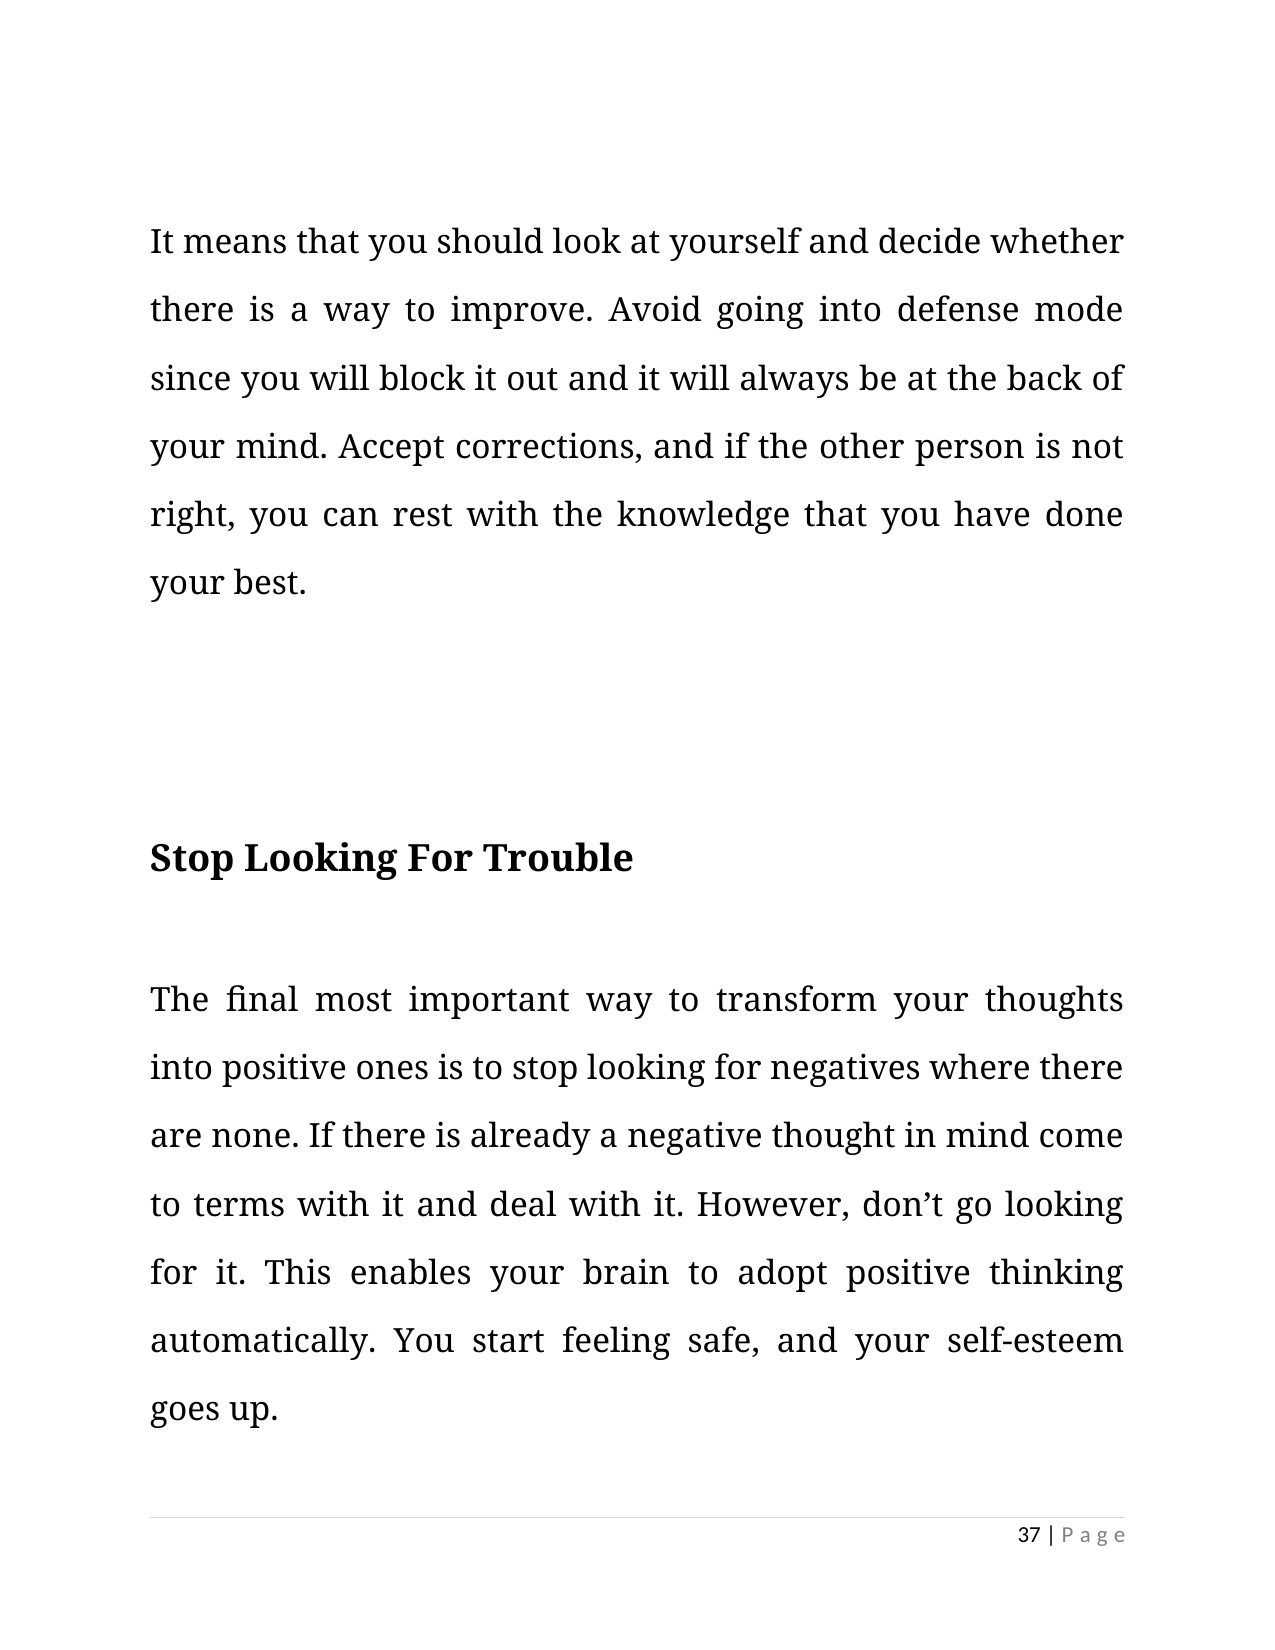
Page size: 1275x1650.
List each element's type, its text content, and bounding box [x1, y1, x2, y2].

text Stop Looking For Trouble [150, 831, 1125, 882]
text The final most important way to transform your thoughts into positive ones is to stop looking for negatives where there are none. If there is already a negative thought in mind come to terms with it and deal with it. However, don’t go looking for it. This enables your brain to adopt positive thinking automatically. You start feeling safe, and your self-esteem goes up. [150, 976, 1125, 1430]
text It means that you should look at yourself and decide whether there is a way to improve. Avoid going into defense mode since you will block it out and it will always be at the back of your mind. Accept corrections, and if the other person is not right, you can rest with the knowledge that you have done your best. [150, 218, 1125, 604]
